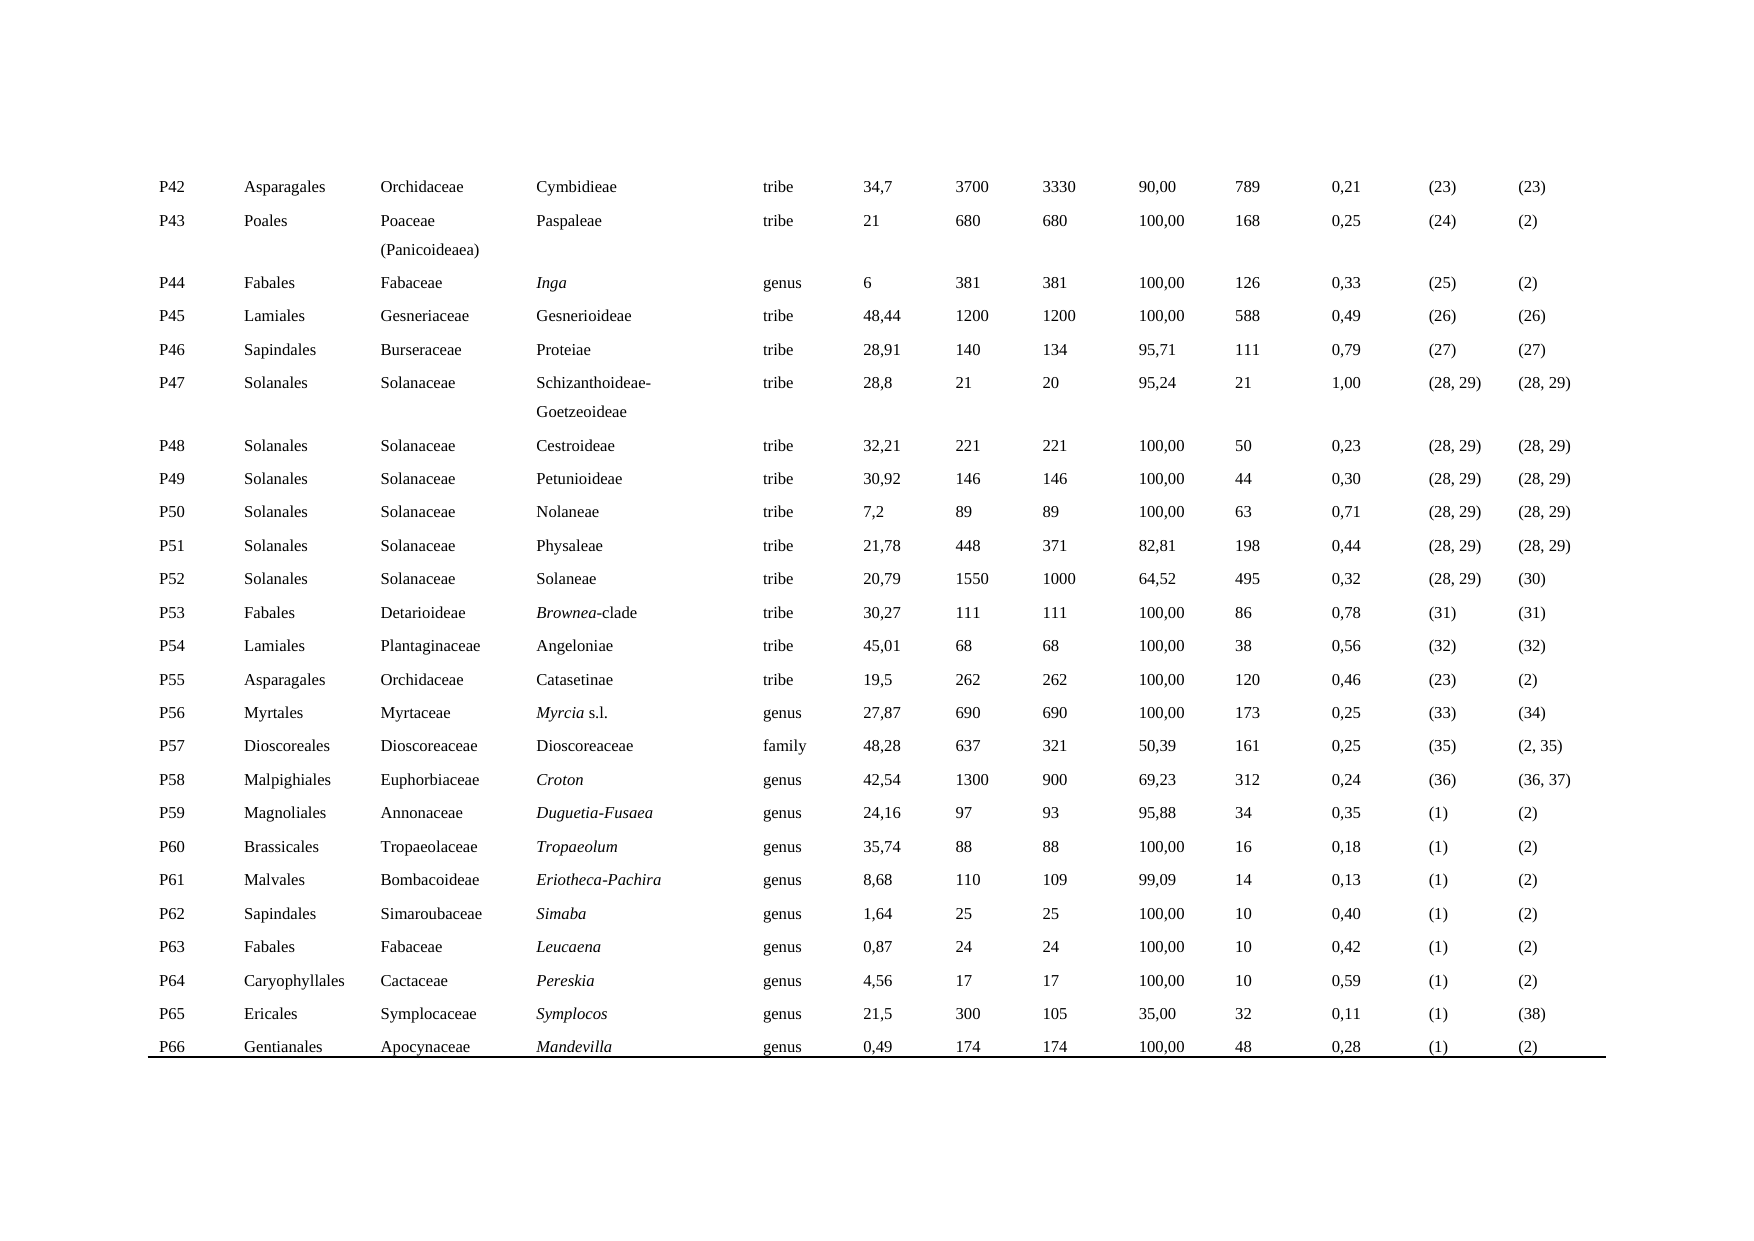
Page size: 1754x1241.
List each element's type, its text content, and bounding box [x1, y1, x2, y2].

table_cell 3700 [944, 177, 1031, 211]
table_cell 0,11 [1320, 1004, 1417, 1037]
table_cell (2) [1507, 970, 1606, 1004]
table_cell 221 [1031, 435, 1127, 469]
table_cell 100,00 [1127, 603, 1224, 636]
table_cell 100,00 [1127, 904, 1224, 937]
table_cell 0,40 [1320, 904, 1417, 937]
table_cell 1,64 [852, 904, 944, 937]
table_cell Plantaginaceae [369, 636, 525, 669]
table_cell (23) [1417, 177, 1507, 211]
table_cell (26) [1417, 306, 1507, 340]
table_cell (1) [1417, 970, 1507, 1004]
table_cell 0,23 [1320, 435, 1417, 469]
table_cell Annonaceae [369, 803, 525, 837]
table_cell Simaroubaceae [369, 904, 525, 937]
table_cell 381 [944, 273, 1031, 306]
table_cell Detarioideae [369, 603, 525, 636]
table_cell 21 [852, 211, 944, 273]
table_cell P50 [148, 502, 233, 536]
table_cell (28, 29) [1507, 373, 1606, 435]
table_cell Orchidaceae [369, 669, 525, 703]
table_cell (2) [1507, 937, 1606, 970]
table_cell 100,00 [1127, 469, 1224, 502]
table_cell 321 [1031, 736, 1127, 770]
table_cell Ericales [233, 1004, 369, 1037]
table_cell 0,18 [1320, 837, 1417, 870]
table_cell Gesneriaceae [369, 306, 525, 340]
table_cell (1) [1417, 937, 1507, 970]
table_cell Fabaceae [369, 273, 525, 306]
table_cell tribe [752, 340, 852, 373]
table_cell (2, 35) [1507, 736, 1606, 770]
table_cell genus [752, 770, 852, 803]
table_cell (27) [1417, 340, 1507, 373]
table_cell P44 [148, 273, 233, 306]
table_cell family [752, 736, 852, 770]
table_cell 680 [1031, 211, 1127, 273]
table_cell 90,00 [1127, 177, 1224, 211]
table_cell genus [752, 870, 852, 903]
table_cell 69,23 [1127, 770, 1224, 803]
table_cell Gesnerioideae [525, 306, 752, 340]
table_cell Poaceae (Panicoideaea) [369, 211, 525, 273]
table_cell 134 [1031, 340, 1127, 373]
table_cell Solanaceae [369, 373, 525, 435]
table_cell Euphorbiaceae [369, 770, 525, 803]
table_cell (28, 29) [1417, 502, 1507, 536]
table_cell 95,88 [1127, 803, 1224, 837]
table_cell 50,39 [1127, 736, 1224, 770]
table_cell tribe [752, 469, 852, 502]
table_cell genus [752, 1004, 852, 1037]
table_cell Nolaneae [525, 502, 752, 536]
table_cell 14 [1224, 870, 1320, 903]
table_cell 82,81 [1127, 536, 1224, 569]
table_cell Poales [233, 211, 369, 273]
table_cell (33) [1417, 703, 1507, 736]
table_cell 0,59 [1320, 970, 1417, 1004]
table_cell Fabales [233, 937, 369, 970]
table_cell Dioscoreaceae [369, 736, 525, 770]
table_cell 262 [1031, 669, 1127, 703]
table_cell 0,78 [1320, 603, 1417, 636]
table_cell Malvales [233, 870, 369, 903]
table_cell (28, 29) [1417, 569, 1507, 602]
table_cell 95,71 [1127, 340, 1224, 373]
table_cell 789 [1224, 177, 1320, 211]
table_cell tribe [752, 669, 852, 703]
table_cell 198 [1224, 536, 1320, 569]
table_cell Cestroideae [525, 435, 752, 469]
table_cell Solanales [233, 502, 369, 536]
table_cell P57 [148, 736, 233, 770]
table_cell 99,09 [1127, 870, 1224, 903]
table_cell 0,24 [1320, 770, 1417, 803]
table_cell genus [752, 1037, 852, 1056]
table_cell P58 [148, 770, 233, 803]
table_cell 680 [944, 211, 1031, 273]
table_cell 0,44 [1320, 536, 1417, 569]
table_cell 38 [1224, 636, 1320, 669]
table_cell (28, 29) [1507, 502, 1606, 536]
table_cell 86 [1224, 603, 1320, 636]
table_cell (31) [1417, 603, 1507, 636]
table_cell 140 [944, 340, 1031, 373]
table_cell Burseraceae [369, 340, 525, 373]
table_cell 68 [1031, 636, 1127, 669]
table_cell 174 [1031, 1037, 1127, 1056]
table_cell 0,49 [1320, 306, 1417, 340]
table_cell (28, 29) [1507, 469, 1606, 502]
table_cell 24 [1031, 937, 1127, 970]
table_cell Solanales [233, 435, 369, 469]
table_cell Solanales [233, 469, 369, 502]
table_cell 111 [1031, 603, 1127, 636]
table_cell P49 [148, 469, 233, 502]
table_cell 8,68 [852, 870, 944, 903]
table_cell 28,91 [852, 340, 944, 373]
table_cell 221 [944, 435, 1031, 469]
table_cell 100,00 [1127, 669, 1224, 703]
table_cell (35) [1417, 736, 1507, 770]
table_cell 110 [944, 870, 1031, 903]
table_cell Fabales [233, 273, 369, 306]
table_cell 111 [944, 603, 1031, 636]
table_cell 35,00 [1127, 1004, 1224, 1037]
table_cell Catasetinae [525, 669, 752, 703]
table_cell 0,28 [1320, 1037, 1417, 1056]
table_cell 3330 [1031, 177, 1127, 211]
table_cell 1,00 [1320, 373, 1417, 435]
table_cell (2) [1507, 904, 1606, 937]
table_cell 0,30 [1320, 469, 1417, 502]
table_cell (36, 37) [1507, 770, 1606, 803]
table_cell Asparagales [233, 669, 369, 703]
table_cell 48,44 [852, 306, 944, 340]
table_cell (28, 29) [1417, 536, 1507, 569]
table_cell 262 [944, 669, 1031, 703]
table_cell 21,5 [852, 1004, 944, 1037]
table_cell P59 [148, 803, 233, 837]
table_cell Petunioideae [525, 469, 752, 502]
table_cell 100,00 [1127, 435, 1224, 469]
table_cell Apocynaceae [369, 1037, 525, 1056]
table_cell 0,46 [1320, 669, 1417, 703]
table_cell (26) [1507, 306, 1606, 340]
table_cell genus [752, 970, 852, 1004]
table_cell 0,33 [1320, 273, 1417, 306]
table_cell Proteiae [525, 340, 752, 373]
table_cell 100,00 [1127, 1037, 1224, 1056]
table_cell 0,35 [1320, 803, 1417, 837]
table_cell 7,2 [852, 502, 944, 536]
table_cell (27) [1507, 340, 1606, 373]
table_cell 0,79 [1320, 340, 1417, 373]
table_cell 109 [1031, 870, 1127, 903]
table_cell 146 [944, 469, 1031, 502]
table_cell (32) [1417, 636, 1507, 669]
table_cell tribe [752, 306, 852, 340]
table_cell Symplocos [525, 1004, 752, 1037]
table_cell Schizanthoideae-Goetzeoideae [525, 373, 752, 435]
table_cell genus [752, 937, 852, 970]
table_cell (28, 29) [1507, 536, 1606, 569]
table_cell 42,54 [852, 770, 944, 803]
table_cell genus [752, 904, 852, 937]
table_cell 100,00 [1127, 636, 1224, 669]
table_cell tribe [752, 211, 852, 273]
table_cell P66 [148, 1037, 233, 1056]
table_cell 100,00 [1127, 502, 1224, 536]
table_cell Tropaeolum [525, 837, 752, 870]
table_cell Dioscoreaceae [525, 736, 752, 770]
table_cell Solanaceae [369, 536, 525, 569]
table_cell 95,24 [1127, 373, 1224, 435]
table_cell 20,79 [852, 569, 944, 602]
table_cell (2) [1507, 803, 1606, 837]
table_cell (34) [1507, 703, 1606, 736]
table_cell P63 [148, 937, 233, 970]
table_cell P61 [148, 870, 233, 903]
table_cell tribe [752, 373, 852, 435]
table_cell 32,21 [852, 435, 944, 469]
table_cell 100,00 [1127, 837, 1224, 870]
table_cell 900 [1031, 770, 1127, 803]
table_cell P45 [148, 306, 233, 340]
table_cell (2) [1507, 1037, 1606, 1056]
table_cell 24 [944, 937, 1031, 970]
table_cell 30,27 [852, 603, 944, 636]
table_cell P47 [148, 373, 233, 435]
table_cell (1) [1417, 803, 1507, 837]
table_cell Fabaceae [369, 937, 525, 970]
table_cell Duguetia-Fusaea [525, 803, 752, 837]
table_cell 0,25 [1320, 211, 1417, 273]
table_cell (28, 29) [1417, 435, 1507, 469]
table_cell 25 [944, 904, 1031, 937]
table_cell Lamiales [233, 306, 369, 340]
table_cell Solanales [233, 536, 369, 569]
table_cell Magnoliales [233, 803, 369, 837]
table_cell (32) [1507, 636, 1606, 669]
table_cell tribe [752, 502, 852, 536]
table_cell Lamiales [233, 636, 369, 669]
table_cell (28, 29) [1507, 435, 1606, 469]
table_cell 48,28 [852, 736, 944, 770]
table_cell P51 [148, 536, 233, 569]
table_cell 105 [1031, 1004, 1127, 1037]
table_cell P42 [148, 177, 233, 211]
table_cell 19,5 [852, 669, 944, 703]
table_cell Solanaceae [369, 469, 525, 502]
table_cell (1) [1417, 1004, 1507, 1037]
table_cell Brassicales [233, 837, 369, 870]
table_cell 0,49 [852, 1037, 944, 1056]
table_cell Cymbidieae [525, 177, 752, 211]
table_cell 100,00 [1127, 937, 1224, 970]
table_cell 0,25 [1320, 703, 1417, 736]
table_cell 100,00 [1127, 970, 1224, 1004]
table_cell (31) [1507, 603, 1606, 636]
table_cell P54 [148, 636, 233, 669]
table_cell 637 [944, 736, 1031, 770]
table_cell 21 [1224, 373, 1320, 435]
table_cell 16 [1224, 837, 1320, 870]
table_cell 93 [1031, 803, 1127, 837]
table_cell 6 [852, 273, 944, 306]
table_cell 88 [944, 837, 1031, 870]
table_cell Myrcia s.l. [525, 703, 752, 736]
table_cell P55 [148, 669, 233, 703]
table_cell Cactaceae [369, 970, 525, 1004]
table_cell (23) [1507, 177, 1606, 211]
table_cell Fabales [233, 603, 369, 636]
table_cell Solanales [233, 373, 369, 435]
table_cell 0,13 [1320, 870, 1417, 903]
table_cell 45,01 [852, 636, 944, 669]
table_cell P60 [148, 837, 233, 870]
table_cell Croton [525, 770, 752, 803]
table_cell 0,71 [1320, 502, 1417, 536]
table_cell P43 [148, 211, 233, 273]
table_cell 24,16 [852, 803, 944, 837]
table_cell (28, 29) [1417, 469, 1507, 502]
table_cell 0,21 [1320, 177, 1417, 211]
table_cell 111 [1224, 340, 1320, 373]
table_cell Pereskia [525, 970, 752, 1004]
table_cell 1300 [944, 770, 1031, 803]
table_cell 21 [944, 373, 1031, 435]
table_cell 690 [944, 703, 1031, 736]
table_cell Dioscoreales [233, 736, 369, 770]
table_cell P53 [148, 603, 233, 636]
table_cell (38) [1507, 1004, 1606, 1037]
table_cell Solanaceae [369, 435, 525, 469]
table_cell 32 [1224, 1004, 1320, 1037]
table_cell 173 [1224, 703, 1320, 736]
table_cell Eriotheca-Pachira [525, 870, 752, 903]
table_cell Solanaceae [369, 502, 525, 536]
table_cell P62 [148, 904, 233, 937]
table_cell (2) [1507, 837, 1606, 870]
table_cell 21,78 [852, 536, 944, 569]
table_cell Brownea-clade [525, 603, 752, 636]
table_cell (1) [1417, 1037, 1507, 1056]
table_cell (2) [1507, 273, 1606, 306]
table_cell (36) [1417, 770, 1507, 803]
table_cell Sapindales [233, 340, 369, 373]
table_cell 371 [1031, 536, 1127, 569]
table_cell 44 [1224, 469, 1320, 502]
table_cell 120 [1224, 669, 1320, 703]
table_cell 10 [1224, 970, 1320, 1004]
table_cell 25 [1031, 904, 1127, 937]
table_cell Mandevilla [525, 1037, 752, 1056]
table_cell 34,7 [852, 177, 944, 211]
table_cell Malpighiales [233, 770, 369, 803]
table_cell (2) [1507, 870, 1606, 903]
table_cell genus [752, 273, 852, 306]
table_cell Simaba [525, 904, 752, 937]
table_cell tribe [752, 569, 852, 602]
table_cell 64,52 [1127, 569, 1224, 602]
table_cell 690 [1031, 703, 1127, 736]
table_cell Myrtaceae [369, 703, 525, 736]
table_cell P52 [148, 569, 233, 602]
table_cell (24) [1417, 211, 1507, 273]
table_cell tribe [752, 603, 852, 636]
table_cell P65 [148, 1004, 233, 1037]
table_cell 89 [944, 502, 1031, 536]
table_cell 1200 [1031, 306, 1127, 340]
table_cell P64 [148, 970, 233, 1004]
table_cell 100,00 [1127, 273, 1224, 306]
table_cell Paspaleae [525, 211, 752, 273]
table_cell P48 [148, 435, 233, 469]
table_cell 17 [944, 970, 1031, 1004]
table_cell (1) [1417, 904, 1507, 937]
table_cell P56 [148, 703, 233, 736]
table_cell 126 [1224, 273, 1320, 306]
table_cell 0,42 [1320, 937, 1417, 970]
table_cell (1) [1417, 837, 1507, 870]
table_cell 34 [1224, 803, 1320, 837]
table_cell 97 [944, 803, 1031, 837]
table_cell 100,00 [1127, 703, 1224, 736]
table_cell 50 [1224, 435, 1320, 469]
table_cell (2) [1507, 211, 1606, 273]
table_cell 146 [1031, 469, 1127, 502]
table_cell Symplocaceae [369, 1004, 525, 1037]
table_cell 30,92 [852, 469, 944, 502]
table_cell 1550 [944, 569, 1031, 602]
table_cell Angeloniae [525, 636, 752, 669]
table_cell (28, 29) [1417, 373, 1507, 435]
table_cell 495 [1224, 569, 1320, 602]
table_cell 89 [1031, 502, 1127, 536]
table_cell 1200 [944, 306, 1031, 340]
table_cell (2) [1507, 669, 1606, 703]
table_cell 0,87 [852, 937, 944, 970]
table_cell 100,00 [1127, 211, 1224, 273]
table_cell 174 [944, 1037, 1031, 1056]
table_cell 20 [1031, 373, 1127, 435]
table_cell 312 [1224, 770, 1320, 803]
table_cell 10 [1224, 937, 1320, 970]
table_cell 27,87 [852, 703, 944, 736]
table_cell Tropaeolaceae [369, 837, 525, 870]
table_cell 381 [1031, 273, 1127, 306]
table_cell Orchidaceae [369, 177, 525, 211]
table_cell tribe [752, 435, 852, 469]
table_cell Asparagales [233, 177, 369, 211]
table_cell Physaleae [525, 536, 752, 569]
table_cell (1) [1417, 870, 1507, 903]
table_cell 88 [1031, 837, 1127, 870]
table_cell 10 [1224, 904, 1320, 937]
table_cell genus [752, 837, 852, 870]
table_cell Sapindales [233, 904, 369, 937]
table_cell 68 [944, 636, 1031, 669]
table_cell 0,32 [1320, 569, 1417, 602]
table_cell Solanales [233, 569, 369, 602]
table_cell 0,25 [1320, 736, 1417, 770]
table_cell 588 [1224, 306, 1320, 340]
table_cell Solanaceae [369, 569, 525, 602]
table_cell Leucaena [525, 937, 752, 970]
table_cell Myrtales [233, 703, 369, 736]
table_cell 161 [1224, 736, 1320, 770]
table_cell tribe [752, 536, 852, 569]
table_cell Gentianales [233, 1037, 369, 1056]
table_cell 35,74 [852, 837, 944, 870]
table_cell (30) [1507, 569, 1606, 602]
table_cell 0,56 [1320, 636, 1417, 669]
table_cell (25) [1417, 273, 1507, 306]
table_cell 28,8 [852, 373, 944, 435]
table_cell 17 [1031, 970, 1127, 1004]
table_cell genus [752, 803, 852, 837]
table_cell tribe [752, 636, 852, 669]
table_cell tribe [752, 177, 852, 211]
table_cell (23) [1417, 669, 1507, 703]
table_cell Inga [525, 273, 752, 306]
table_cell Solaneae [525, 569, 752, 602]
table_cell 63 [1224, 502, 1320, 536]
table_cell 448 [944, 536, 1031, 569]
table_cell 48 [1224, 1037, 1320, 1056]
table_cell 100,00 [1127, 306, 1224, 340]
table_cell 4,56 [852, 970, 944, 1004]
table_cell 1000 [1031, 569, 1127, 602]
table_cell Bombacoideae [369, 870, 525, 903]
table_cell genus [752, 703, 852, 736]
table_cell Caryophyllales [233, 970, 369, 1004]
table_cell 168 [1224, 211, 1320, 273]
table_cell 300 [944, 1004, 1031, 1037]
table_cell P46 [148, 340, 233, 373]
